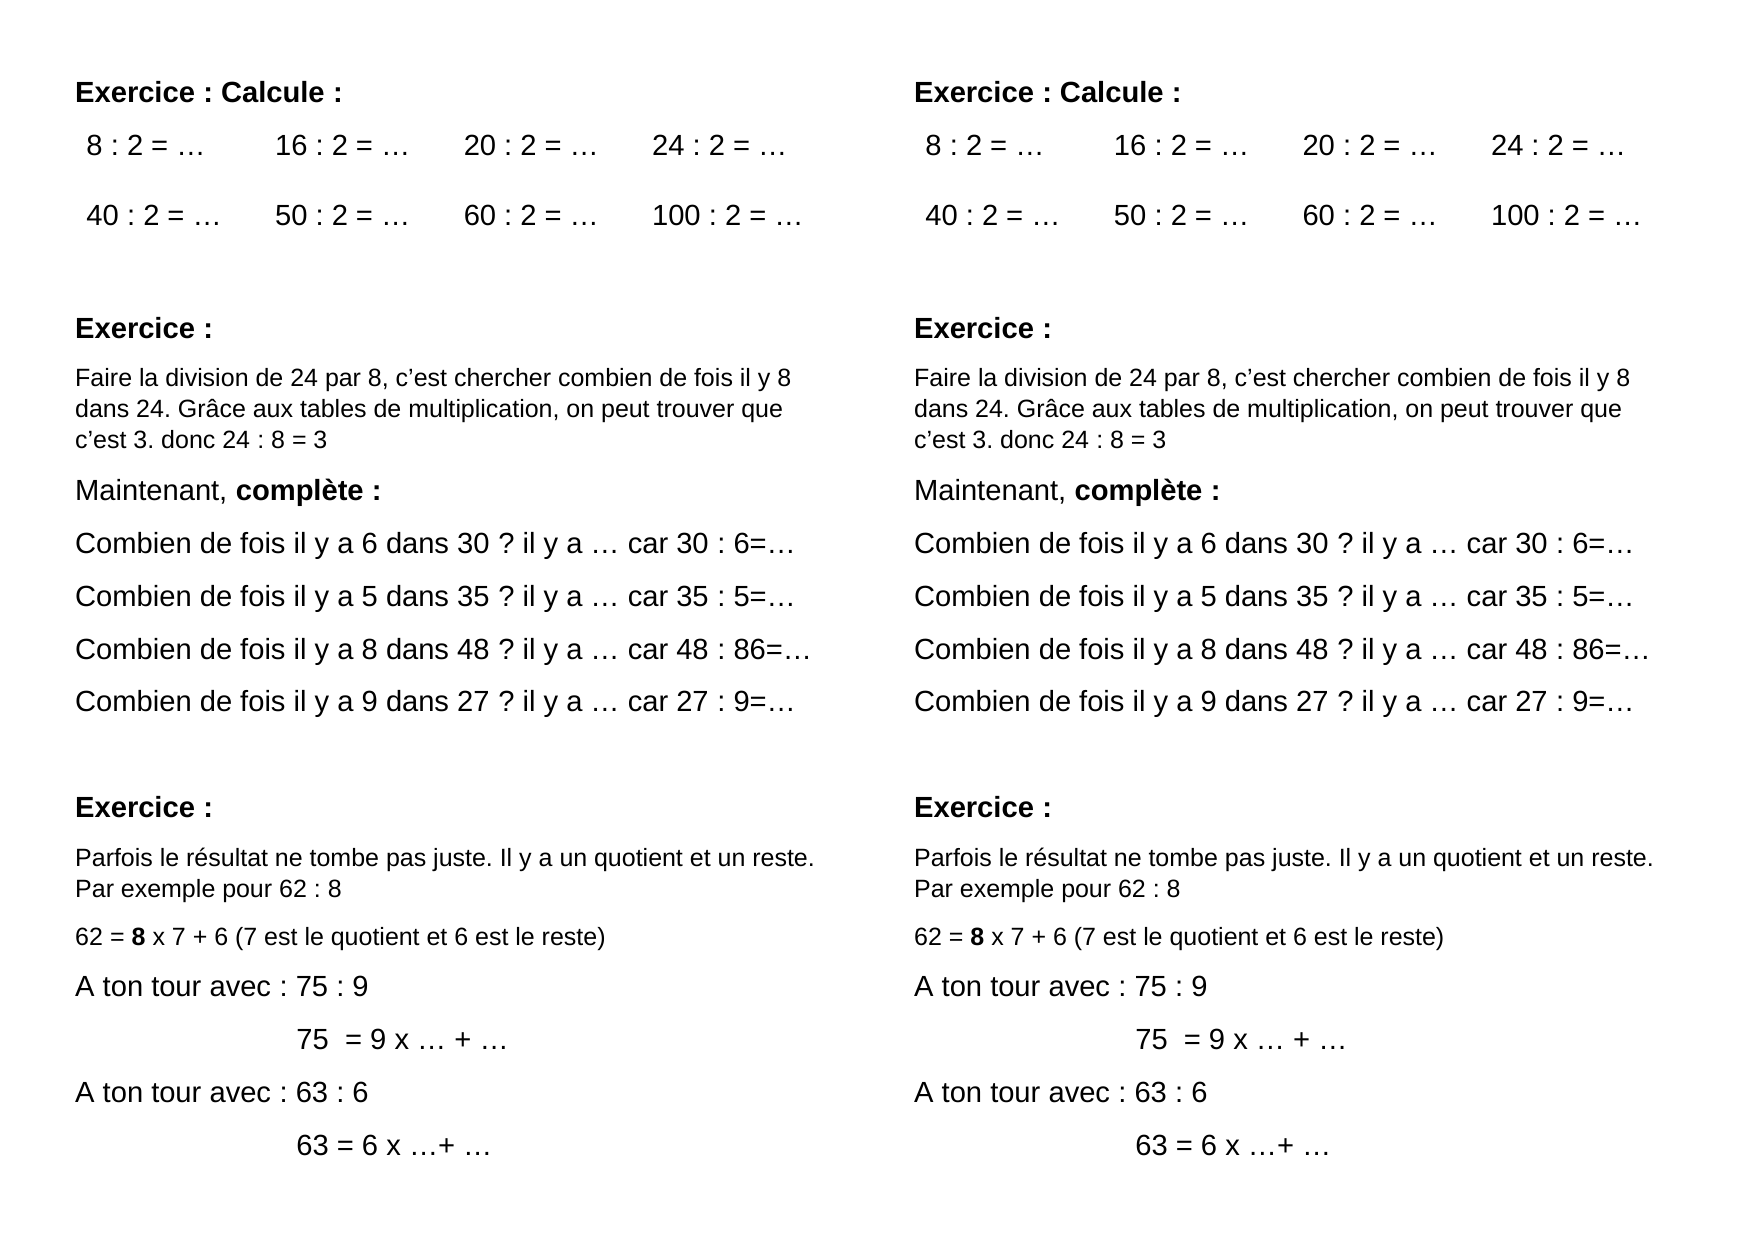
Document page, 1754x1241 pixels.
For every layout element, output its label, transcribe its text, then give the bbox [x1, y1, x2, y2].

text Exercice : Calcule : [75, 75, 840, 108]
text Exercice : [75, 790, 840, 824]
text Combien de fois il y a 9 dans 27 ? il y a … car 27 : 9=… [75, 684, 840, 718]
text Exercice : Calcule : [914, 75, 1679, 108]
text 63 = 6 x …+ … [222, 1128, 840, 1161]
table_cell 60 : 2 = … [452, 198, 641, 258]
text 63 = 6 x …+ … [1061, 1128, 1679, 1161]
table_header 24 : 2 = … [1480, 128, 1669, 198]
text 62 = 8 x 7 + 6 (7 est le quotient et 6 est le reste) [75, 922, 840, 950]
table_cell 50 : 2 = … [1103, 198, 1291, 258]
table_cell 40 : 2 = … [914, 198, 1102, 258]
text Combien de fois il y a 8 dans 48 ? il y a … car 48 : 86=… [914, 632, 1679, 665]
text A ton tour avec : 75 : 9 [914, 969, 1679, 1003]
text 75 = 9 x … + … [222, 1022, 840, 1056]
text Exercice : [914, 311, 1679, 344]
text Combien de fois il y a 5 dans 35 ? il y a … car 35 : 5=… [75, 579, 840, 612]
text Faire la division de 24 par 8, c’est chercher combien de fois il y 8 dans 24. Grâce aux tables de multiplication, on peut trouver que c’est 3. donc 24 : 8 = 3 [914, 363, 1679, 454]
table_header 24 : 2 = … [641, 128, 830, 198]
table_header 8 : 2 = … [75, 128, 264, 198]
text Exercice : [914, 790, 1679, 824]
table_header 8 : 2 = … [914, 128, 1102, 198]
table_header 16 : 2 = … [264, 128, 452, 198]
text 75 = 9 x … + … [1061, 1022, 1679, 1056]
table_header 16 : 2 = … [1103, 128, 1291, 198]
text Maintenant, complète : [75, 473, 840, 507]
table_cell 50 : 2 = … [264, 198, 452, 258]
text Combien de fois il y a 5 dans 35 ? il y a … car 35 : 5=… [914, 579, 1679, 612]
text A ton tour avec : 63 : 6 [914, 1075, 1679, 1108]
table_cell 100 : 2 = … [641, 198, 830, 258]
text A ton tour avec : 63 : 6 [75, 1075, 840, 1108]
text Faire la division de 24 par 8, c’est chercher combien de fois il y 8 dans 24. Grâce aux tables de multiplication, on peut trouver que c’est 3. donc 24 : 8 = 3 [75, 363, 840, 454]
table_header 20 : 2 = … [452, 128, 641, 198]
text Combien de fois il y a 6 dans 30 ? il y a … car 30 : 6=… [914, 526, 1679, 559]
text Parfois le résultat ne tombe pas juste. Il y a un quotient et un reste. Par exemple pour 62 : 8 [914, 843, 1679, 903]
text 62 = 8 x 7 + 6 (7 est le quotient et 6 est le reste) [914, 922, 1679, 950]
text Combien de fois il y a 9 dans 27 ? il y a … car 27 : 9=… [914, 684, 1679, 718]
text Parfois le résultat ne tombe pas juste. Il y a un quotient et un reste. Par exemple pour 62 : 8 [75, 843, 840, 903]
text A ton tour avec : 75 : 9 [75, 969, 840, 1003]
table_cell 100 : 2 = … [1480, 198, 1669, 258]
text Exercice : [75, 311, 840, 344]
table_cell 60 : 2 = … [1291, 198, 1479, 258]
text Combien de fois il y a 8 dans 48 ? il y a … car 48 : 86=… [75, 632, 840, 665]
table_header 20 : 2 = … [1291, 128, 1479, 198]
text Maintenant, complète : [914, 473, 1679, 507]
table_cell 40 : 2 = … [75, 198, 264, 258]
text Combien de fois il y a 6 dans 30 ? il y a … car 30 : 6=… [75, 526, 840, 559]
